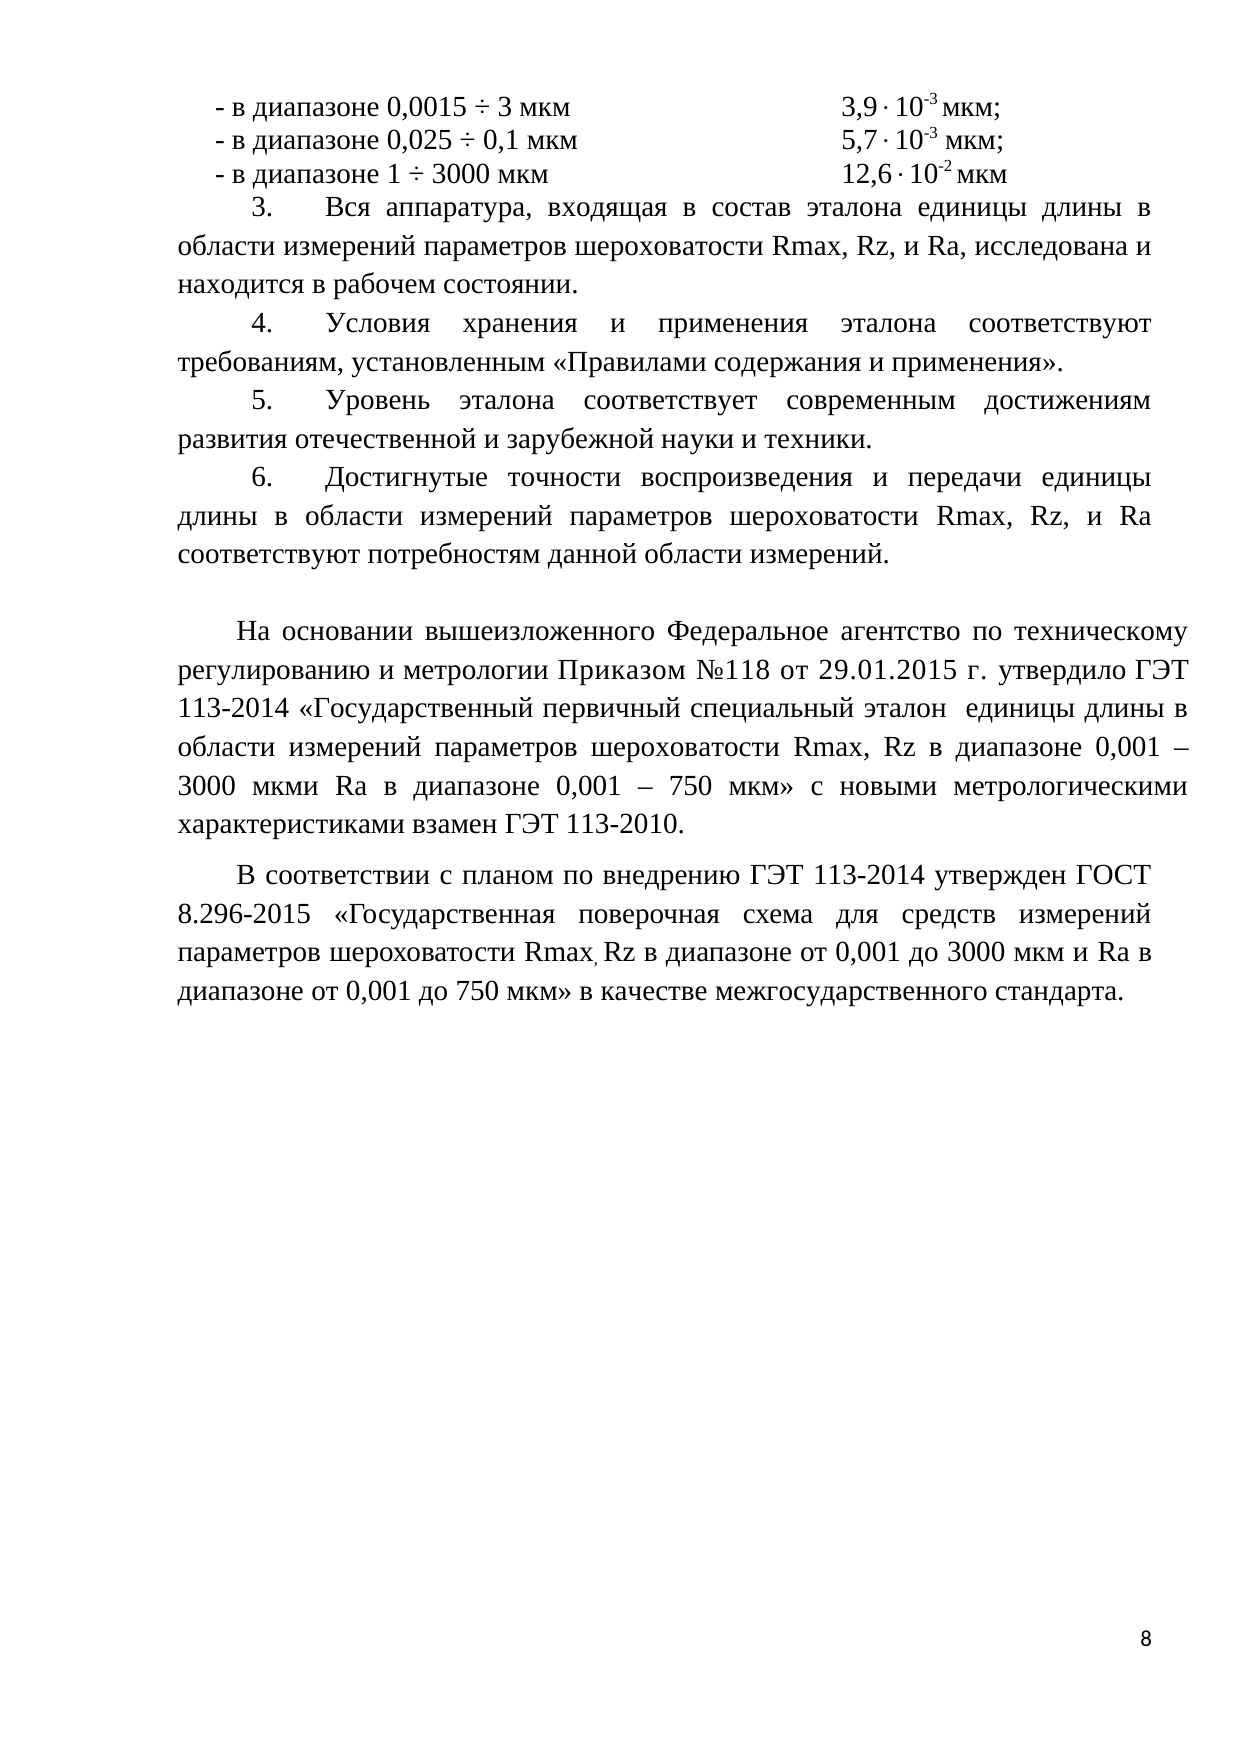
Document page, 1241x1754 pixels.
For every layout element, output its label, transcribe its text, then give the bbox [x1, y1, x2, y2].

list Достигнутые точности воспроизведения и передачи единицы длины в области измерений параметров шероховатости Rmax, Rz, и Ra соответствуют потребностям данной области измерений. [177, 459, 1152, 570]
list Вся аппаратура, входящая в состав эталона единицы длины в области измерений параметров шероховатости Rmax, Rz, и Ra, исследована и находится в рабочем состоянии. [177, 189, 1152, 300]
list Уровень эталона соответствует современным достижениям развития отечественной и зарубежной науки и техники. [177, 382, 1152, 454]
text - в диапазоне 0,0015 ÷ 3 мкм 3,910-3 мкм; [215, 89, 1152, 122]
text - в диапазоне 0,025 ÷ 0,1 мкм 5,710-3 мкм; [215, 122, 1152, 156]
text На основании вышеизложенного Федеральное агентство по техническому регулированию и метрологии Приказом №118 от 29.01.2015 г. утвердило ГЭТ 113-2014 «Государственный первичный специальный эталон единицы длины в области измерений параметров шероховатости Rmax, Rz в диапазоне 0,001 – 3000 мкми Ra в диапазоне 0,001 – 750 мкм» с новыми метрологическими характеристиками взамен ГЭТ 113-2010. [177, 613, 1189, 840]
text В соответствии с планом по внедрению ГЭТ 113-2014 утвержден ГОСТ 8.296-2015 «Государственная поверочная схема для средств измерений параметров шероховатости Rmax, Rz в диапазоне от 0,001 до 3000 мкм и Ra в диапазоне от 0,001 до 750 мкм» в качестве межгосударственного стандарта. [177, 857, 1152, 1006]
text - в диапазоне 1 ÷ 3000 мкм 12,610-2 мкм [215, 156, 1152, 189]
list Условия хранения и применения эталона соответствуют требованиям, установленным «Правилами содержания и применения». [177, 305, 1152, 377]
